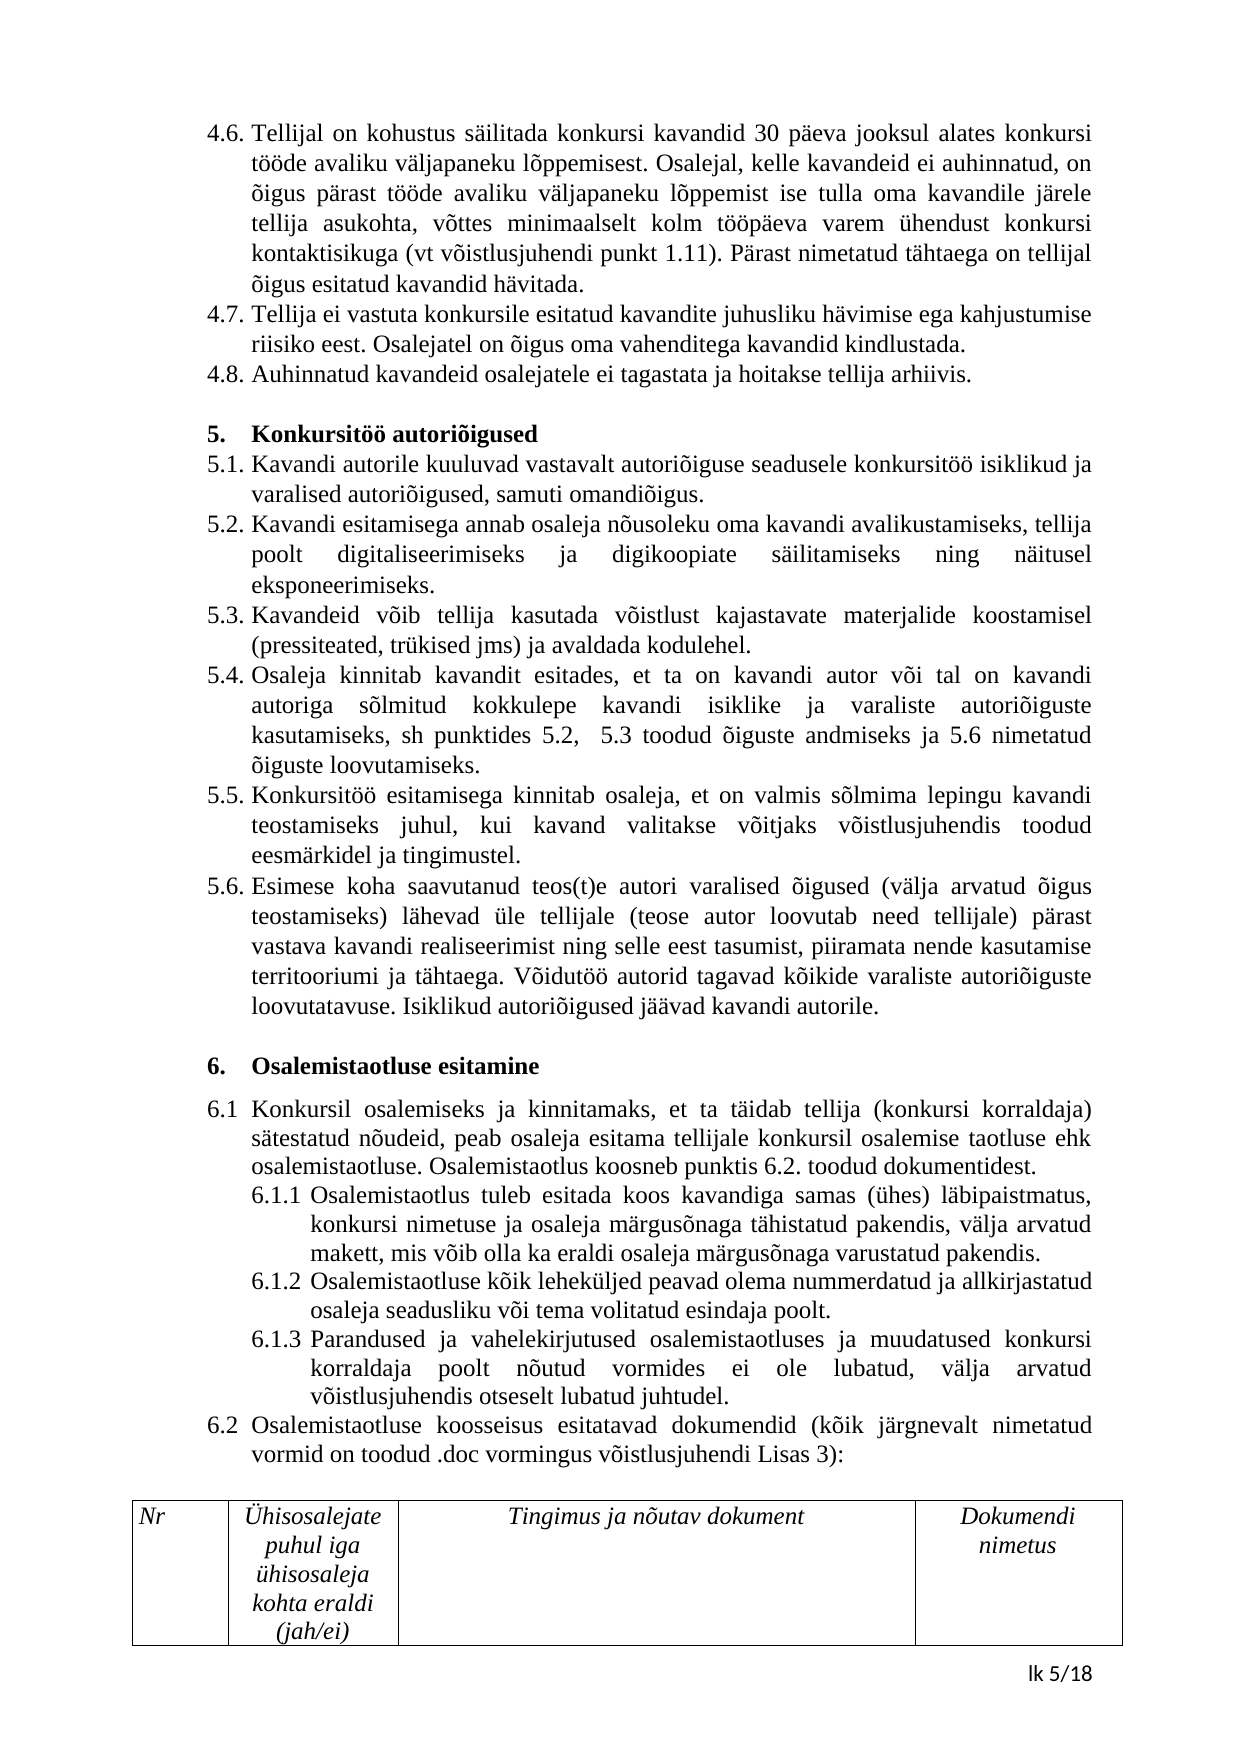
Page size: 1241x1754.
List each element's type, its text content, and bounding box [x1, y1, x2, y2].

list Osaleja kinnitab kavandit esitades, et ta on kavandi autor või tal on kavandi autoriga sõlmitud kokkulepe kavandi isiklike ja varaliste autoriõiguste kasutamiseks, sh punktides 5.2, 5.3 toodud õiguste andmiseks ja 5.6 nimetatud õiguste loovutamiseks. [207, 660, 1093, 779]
list Kavandeid võib tellija kasutada võistlust kajastavate materjalide koostamisel (pressiteated, trükised jms) ja avaldada kodulehel. [207, 600, 1093, 659]
list Kavandi esitamisega annab osaleja nõusoleku oma kavandi avalikustamiseks, tellija poolt digitaliseerimiseks ja digikoopiate säilitamiseks ning näitusel eksponeerimiseks. [207, 509, 1093, 598]
list Osalemistaotluse koosseisus esitatavad dokumendid (kõik järgnevalt nimetatud vormid on toodud .doc vormingus võistlusjuhendi Lisas 3): [207, 1410, 1093, 1468]
list Tellija ei vastuta konkursile esitatud kavandite juhusliku hävimise ega kahjustumise riisiko eest. Osalejatel on õigus oma vahenditega kavandid kindlustada. [207, 299, 1093, 358]
list Osalemistaotluse kõik leheküljed peavad olema nummerdatud ja allkirjastatud osaleja seadusliku või tema volitatud esindaja poolt. [251, 1266, 1093, 1324]
table_header Ühisosalejate puhul iga ühisosaleja kohta eraldi (jah/ei) [229, 1501, 398, 1645]
list Esimese koha saavutanud teos(t)e autori varalised õigused (välja arvatud õigus teostamiseks) lähevad üle tellijale (teose autor loovutab need tellijale) pärast vastava kavandi realiseerimist ning selle eest tasumist, piiramata nende kasutamise territooriumi ja tähtaega. Võidutöö autorid tagavad kõikide varaliste autoriõiguste loovutatavuse. Isiklikud autoriõigused jäävad kavandi autorile. [207, 871, 1093, 1020]
list Tellijal on kohustus säilitada konkursi kavandid 30 päeva jooksul alates konkursi tööde avaliku väljapaneku lõppemisest. Osalejal, kelle kavandeid ei auhinnatud, on õigus pärast tööde avaliku väljapaneku lõppemist ise tulla oma kavandile järele tellija asukohta, võttes minimaalselt kolm tööpäeva varem ühendust konkursi kontaktisikuga (vt võistlusjuhendi punkt 1.11). Pärast nimetatud tähtaega on tellijal õigus esitatud kavandid hävitada. [207, 118, 1093, 297]
list Auhinnatud kavandeid osalejatele ei tagastata ja hoitakse tellija arhiivis. [207, 359, 1093, 388]
table_header Nr [133, 1501, 228, 1645]
list Osalemistaotluse esitamine [207, 1051, 1093, 1080]
table_header Tingimus ja nõutav dokument [399, 1501, 915, 1645]
table_header Dokumendi nimetus [916, 1501, 1122, 1645]
list Parandused ja vahelekirjutused osalemistaotluses ja muudatused konkursi korraldaja poolt nõutud vormides ei ole lubatud, välja arvatud võistlusjuhendis otseselt lubatud juhtudel. [251, 1324, 1093, 1410]
list Konkursil osalemiseks ja kinnitamaks, et ta täidab tellija (konkursi korraldaja) sätestatud nõudeid, peab osaleja esitama tellijale konkursil osalemise taotluse ehk osalemistaotluse. Osalemistaotlus koosneb punktis 6.2. toodud dokumentidest. [207, 1094, 1093, 1180]
list Osalemistaotlus tuleb esitada koos kavandiga samas (ühes) läbipaistmatus, konkursi nimetuse ja osaleja märgusõnaga tähistatud pakendis, välja arvatud makett, mis võib olla ka eraldi osaleja märgusõnaga varustatud pakendis. [251, 1180, 1093, 1266]
list Konkursitöö autoriõigused [207, 419, 1093, 448]
list Konkursitöö esitamisega kinnitab osaleja, et on valmis sõlmima lepingu kavandi teostamiseks juhul, kui kavand valitakse võitjaks võistlusjuhendis toodud eesmärkidel ja tingimustel. [207, 780, 1093, 869]
list Kavandi autorile kuuluvad vastavalt autoriõiguse seadusele konkursitöö isiklikud ja varalised autoriõigused, samuti omandiõigus. [207, 449, 1093, 508]
